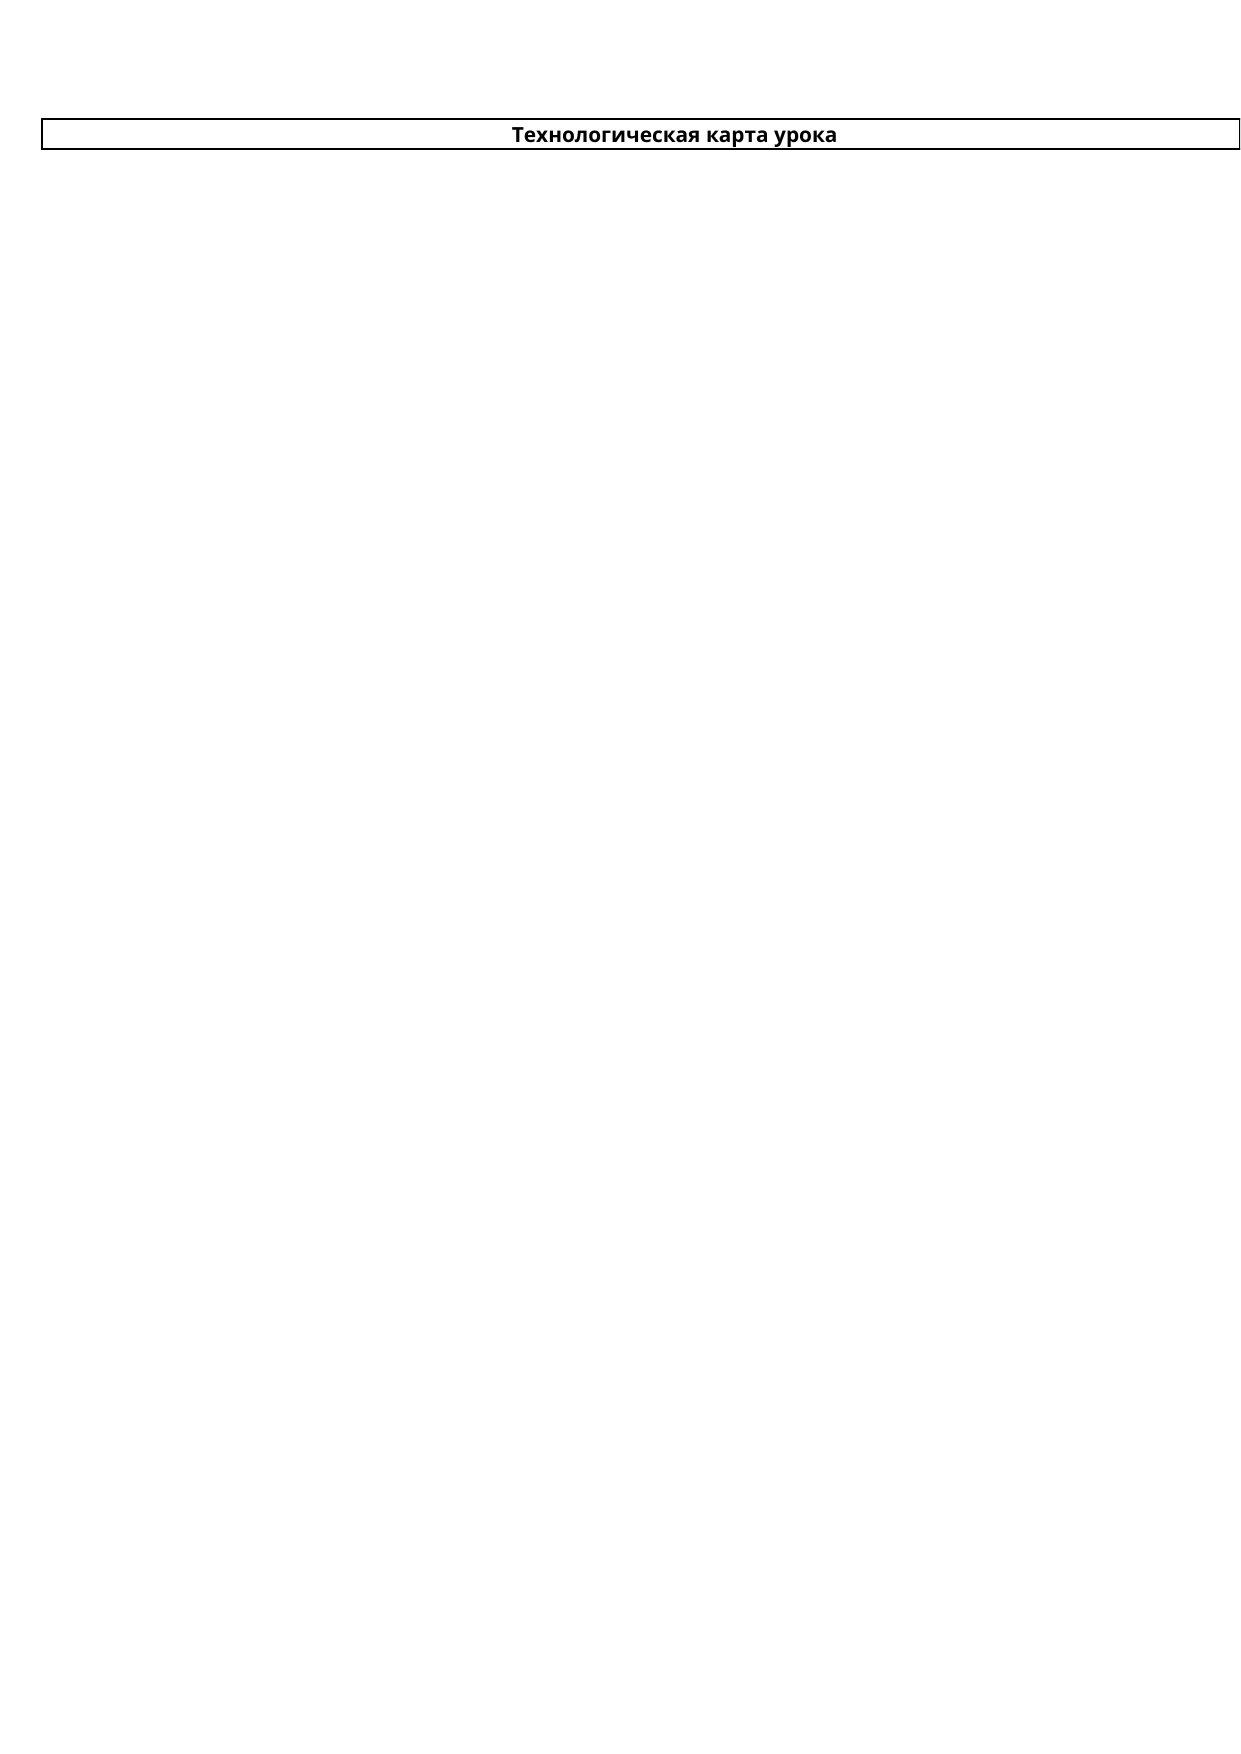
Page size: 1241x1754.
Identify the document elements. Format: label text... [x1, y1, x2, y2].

table_header Технологическая карта урока [43, 120, 1239, 148]
